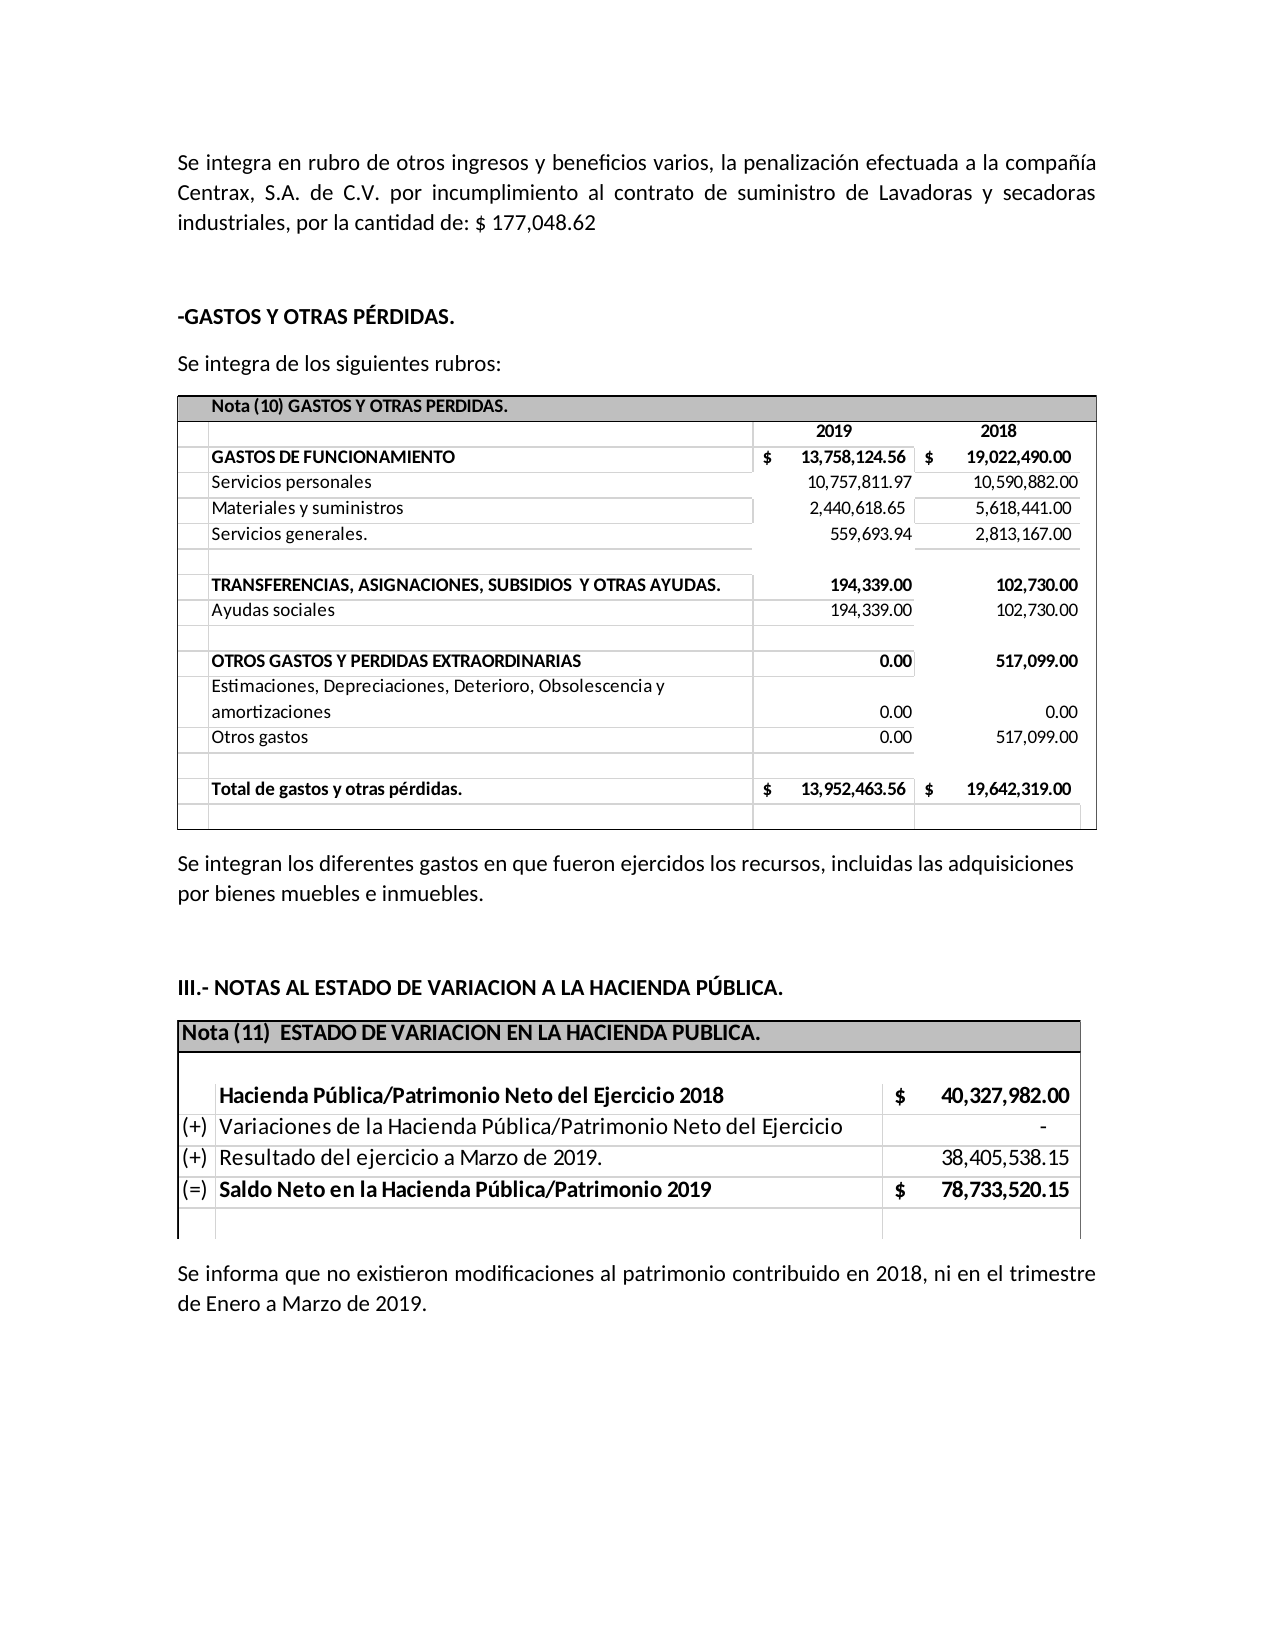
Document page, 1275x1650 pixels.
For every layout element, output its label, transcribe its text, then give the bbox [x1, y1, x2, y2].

text Se integra de los siguientes rubros: [177, 349, 1098, 377]
text Se integran los diferentes gastos en que fueron ejercidos los recursos, incluidas las adquisiciones por bienes muebles e inmuebles. [177, 849, 1098, 907]
text Se integra en rubro de otros ingresos y beneficios varios, la penalización efectuada a la compañía Centrax, S.A. de C.V. por incumplimiento al contrato de suministro de Lavadoras y secadoras industriales, por la cantidad de: $ 177,048.62 [177, 148, 1098, 236]
text -GASTOS Y OTRAS PÉRDIDAS. [177, 302, 1098, 330]
text III.- NOTAS AL ESTADO DE VARIACION A LA HACIENDA PÚBLICA. [177, 973, 1098, 1001]
text Se informa que no existieron modificaciones al patrimonio contribuido en 2018, ni en el trimestre de Enero a Marzo de 2019. [177, 1259, 1098, 1317]
